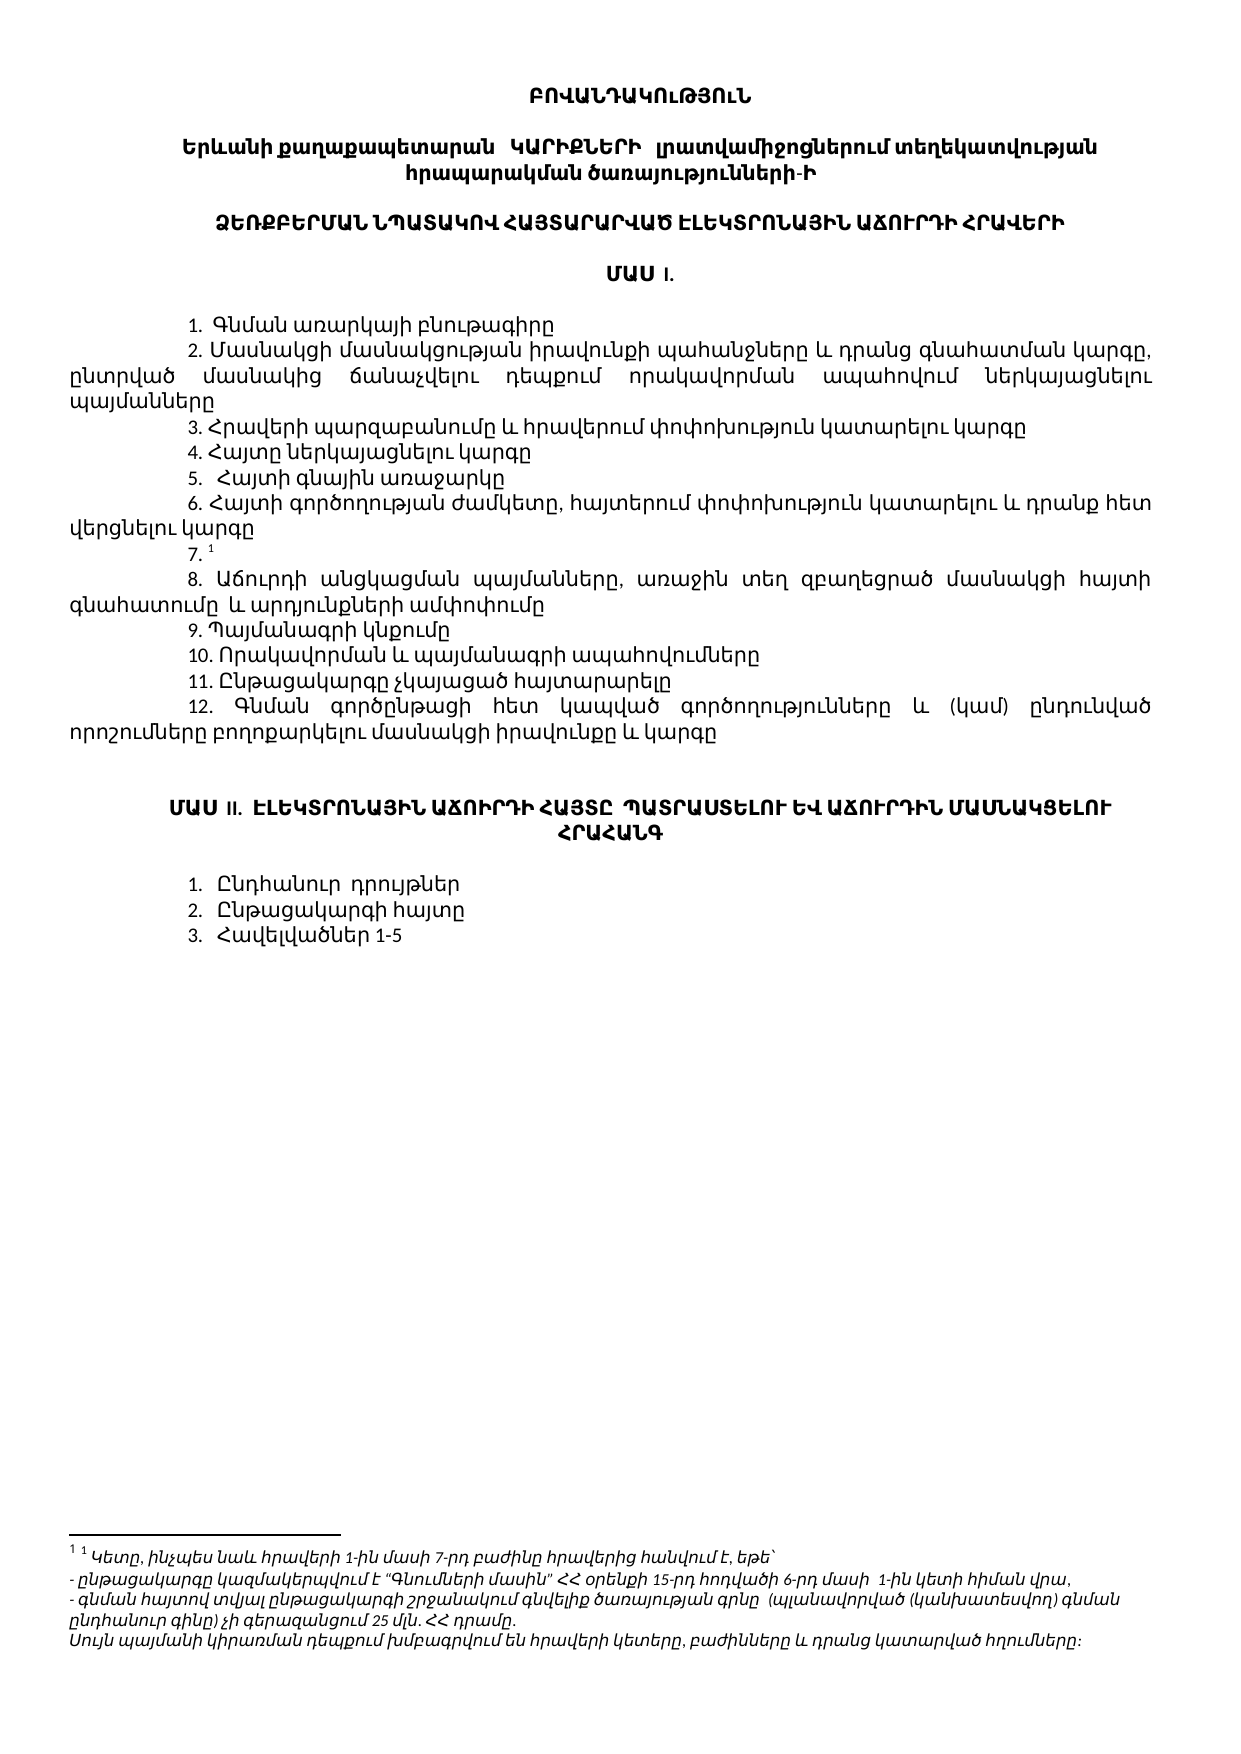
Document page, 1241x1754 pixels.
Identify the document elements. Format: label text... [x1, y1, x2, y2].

text 1. Գնման առարկայի բնութագիրը [69, 312, 1152, 338]
text 2. Մասնակցի մասնակցության իրավունքի պահանջները և դրանց գնահատման կարգը, ընտրված մասնակից ճանաչվելու դեպքում որակավորման ապահովում ներկայացնելու պայմանները [69, 338, 1152, 414]
text Երևանի քաղաքապետարան ԿԱՐԻՔՆԵՐԻ լրատվամիջոցներում տեղեկատվության հրապարակման ծառայությունների-Ի [69, 134, 1152, 185]
text 3. Հրավերի պարզաբանումը և հրավերում փոփոխություն կատարելու կարգը [69, 414, 1152, 439]
text ՁԵՌՔԲԵՐՄԱՆ ՆՊԱՏԱԿՈՎ ՀԱՅՏԱՐԱՐՎԱԾ ԷԼԵԿՏՐՈՆԱՅԻՆ ԱՃՈՒՐԴԻ ՀՐԱՎԵՐԻ [69, 211, 1152, 236]
text ՄԱՍ I. [69, 261, 1152, 287]
text 3. Հավելվածներ 1-5 [69, 922, 1152, 948]
text 7. [69, 541, 1152, 566]
text 10. Որակավորման և պայմանագրի ապահովումները [69, 643, 1152, 668]
text 4. Հայտը ներկայացնելու կարգը [69, 439, 1152, 465]
text 12. Գնման գործընթացի հետ կապված գործողությունները և (կամ) ընդունված որոշումները բողոքարկելու մասնակցի իրավունքը և կարգը [69, 693, 1152, 744]
text ՄԱՍ II. ԷԼԵԿՏՐՈՆԱՅԻՆ ԱՃՈԻՐԴԻ ՀԱՅՏԸ ՊԱՏՐԱՍՏԵԼՈՒ ԵՎ ԱՃՈՒՐԴԻՆ ՄԱՍՆԱԿՑԵԼՈՒ ՀՐԱՀԱՆԳ [69, 795, 1152, 846]
text 6. Հայտի գործողության ժամկետը, հայտերում փոփոխություն կատարելու և դրանք հետ վերցնելու կարգը [69, 490, 1152, 541]
text 5. Հայտի գնային առաջարկը [69, 465, 1152, 490]
text ԲՈՎԱՆԴԱԿՈւԹՅՈւՆ [69, 83, 1152, 109]
text 11. Ընթացակարգը չկայացած հայտարարելը [69, 668, 1152, 693]
text 1. Ընդհանուր դրույթներ [69, 871, 1152, 897]
text 9. Պայմանագրի կնքումը [69, 617, 1152, 643]
text 8. Աճուրդի անցկացման պայմանները, առաջին տեղ զբաղեցրած մասնակցի հայտի գնահատումը և արդյունքների ամփոփումը [69, 566, 1152, 617]
text 2. Ընթացակարգի հայտը [69, 897, 1152, 922]
